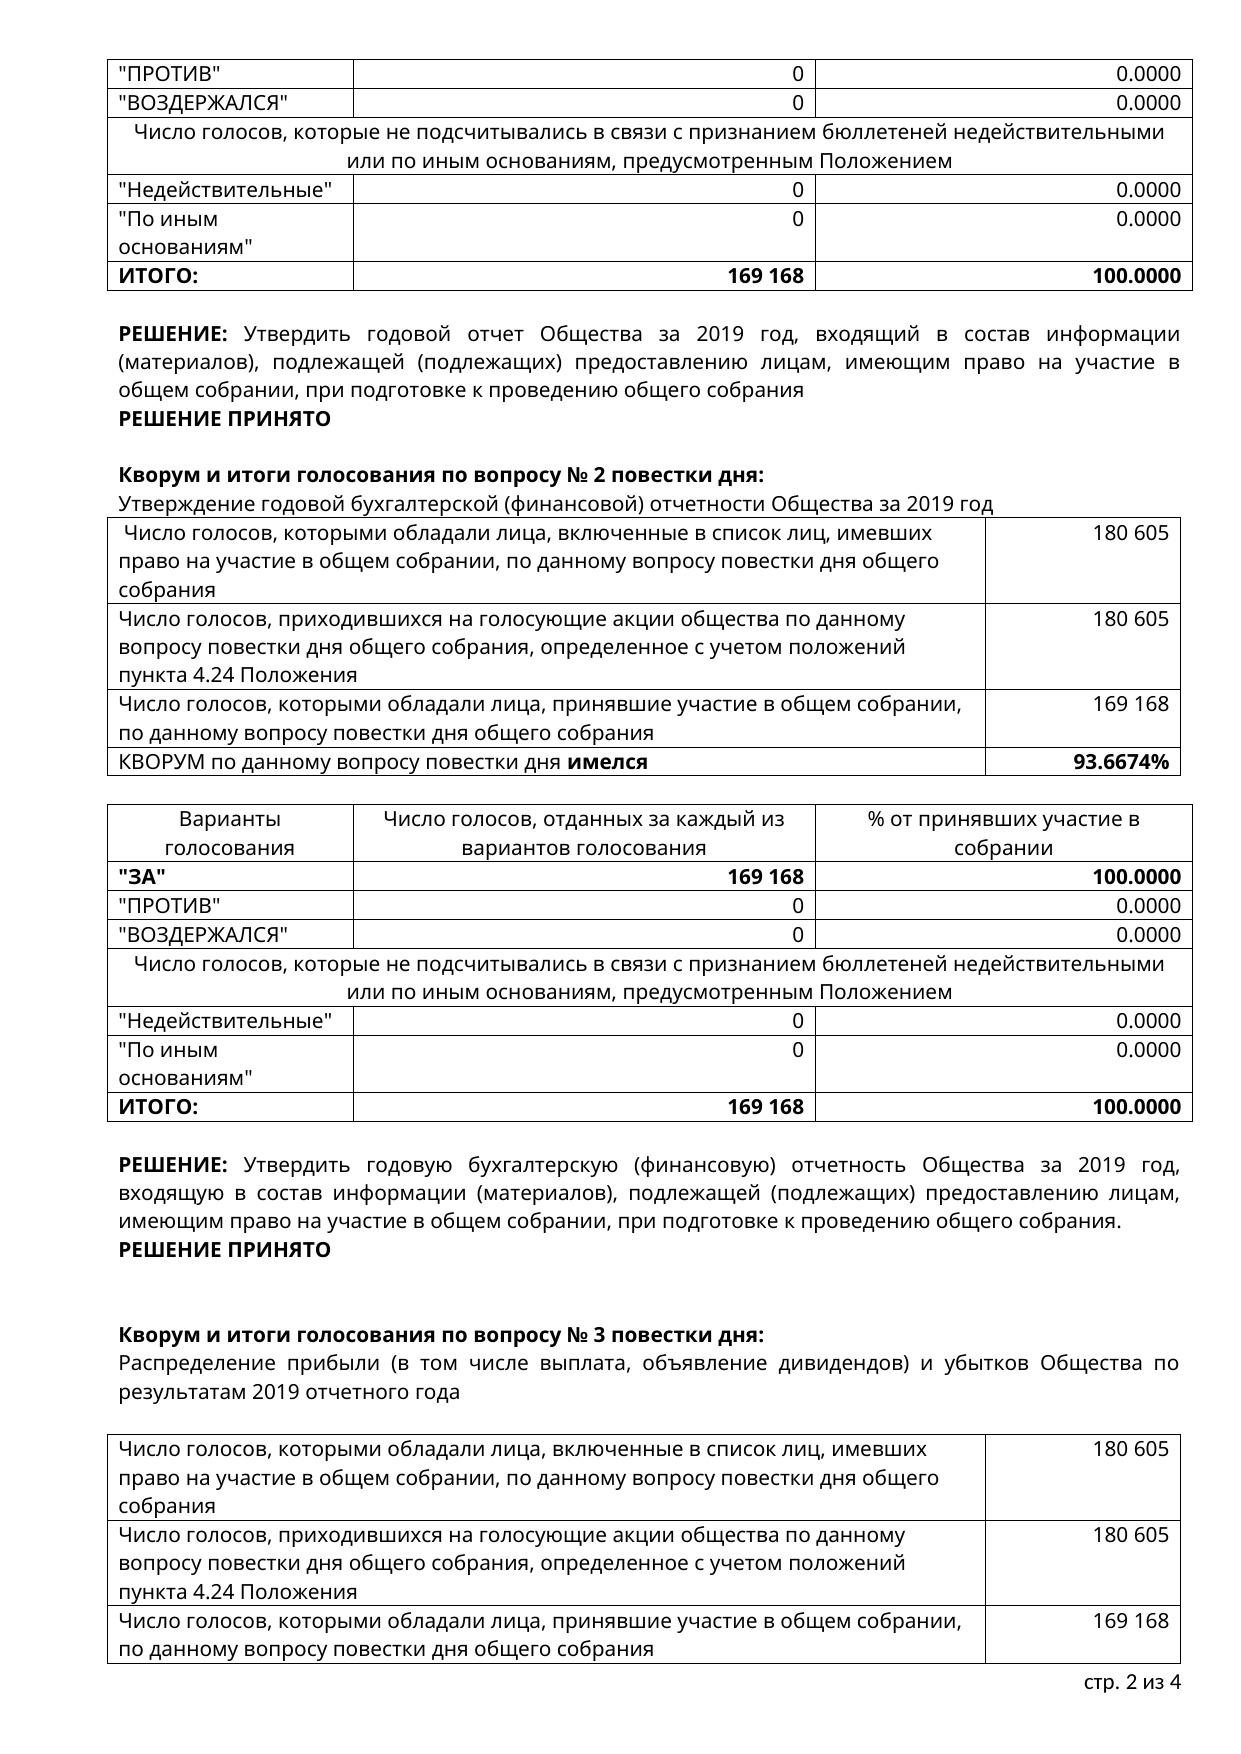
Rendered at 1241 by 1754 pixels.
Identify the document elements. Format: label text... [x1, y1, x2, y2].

table_header Варианты голосования [108, 805, 353, 861]
table_cell 169 168 [354, 262, 815, 290]
text Распределение прибыли (в том числе выплата, объявление дивидендов) и убытков Общества по результатам 2019 отчетного года [118, 1348, 1181, 1405]
table_cell 169 168 [354, 862, 815, 890]
text Утверждение годовой бухгалтерской (финансовой) отчетности Общества за 2019 год [118, 489, 1181, 517]
table_cell 0.0000 [816, 1036, 1192, 1092]
table_cell 93.6674% [986, 748, 1180, 775]
table_cell 0.0000 [816, 204, 1192, 261]
table_cell "Недействительные" [108, 175, 353, 203]
table_cell 180 605 [986, 1521, 1180, 1605]
table_cell 100.0000 [816, 1093, 1192, 1121]
table_header 180 605 [986, 1435, 1180, 1519]
text Кворум и итоги голосования по вопросу № 2 повестки дня: [118, 460, 1181, 489]
table_cell 100.0000 [816, 262, 1192, 290]
table_cell "ВОЗДЕРЖАЛСЯ" [108, 89, 353, 117]
table_cell 0 [354, 891, 815, 919]
table_header % от принявших участие в собрании [816, 805, 1192, 861]
table_cell 0 [354, 204, 815, 261]
table_cell "ВОЗДЕРЖАЛСЯ" [108, 920, 353, 948]
table_cell "По иным основаниям" [108, 1036, 353, 1092]
table_cell Число голосов, которыми обладали лица, принявшие участие в общем собрании, по данному вопросу повестки дня общего собрания [108, 690, 985, 746]
table_cell 0.0000 [816, 89, 1192, 117]
table_cell 0 [354, 175, 815, 203]
table_cell 0.0000 [816, 175, 1192, 203]
table_cell 169 168 [354, 1093, 815, 1121]
table_cell "По иным основаниям" [108, 204, 353, 261]
table_cell ИТОГО: [108, 262, 353, 290]
table_cell КВОРУМ по данному вопросу повестки дня имелся [108, 748, 985, 775]
table_cell "ЗА" [108, 862, 353, 890]
table_cell ИТОГО: [108, 1093, 353, 1121]
table_header Число голосов, отданных за каждый из вариантов голосования [354, 805, 815, 861]
table_cell 0 [354, 89, 815, 117]
text РЕШЕНИЕ ПРИНЯТО [118, 404, 1181, 432]
table_cell 100.0000 [816, 862, 1192, 890]
table_cell 180 605 [986, 604, 1180, 689]
table_cell 0 [354, 1036, 815, 1092]
table_cell Число голосов, которыми обладали лица, принявшие участие в общем собрании, по данному вопросу повестки дня общего собрания [108, 1606, 985, 1663]
table_cell 0 [354, 60, 815, 88]
table_cell Число голосов, приходившихся на голосующие акции общества по данному вопросу повестки дня общего собрания, определенное с учетом положений пункта 4.24 Положения [108, 604, 985, 689]
table_cell 0.0000 [816, 60, 1192, 88]
table_cell "ПРОТИВ" [108, 60, 353, 88]
table_cell 0 [354, 920, 815, 948]
text РЕШЕНИЕ ПРИНЯТО [118, 1235, 1181, 1263]
table_cell "ПРОТИВ" [108, 891, 353, 919]
table_cell 0 [354, 1007, 815, 1034]
table_cell Число голосов, которые не подсчитывались в связи с признанием бюллетеней недействительными или по иным основаниям, предусмотренным Положением [108, 118, 1192, 174]
table_cell "Недействительные" [108, 1007, 353, 1034]
table_cell 169 168 [986, 690, 1180, 746]
text РЕШЕНИЕ: Утвердить годовой отчет Общества за 2019 год, входящий в состав информации (материалов), подлежащей (подлежащих) предоставлению лицам, имеющим право на участие в общем собрании, при подготовке к проведению общего собрания [118, 319, 1181, 404]
table_cell 0.0000 [816, 891, 1192, 919]
table_cell 0.0000 [816, 1007, 1192, 1034]
table_cell Число голосов, которые не подсчитывались в связи с признанием бюллетеней недействительными или по иным основаниям, предусмотренным Положением [108, 949, 1192, 1006]
table_cell 0.0000 [816, 920, 1192, 948]
text РЕШЕНИЕ: Утвердить годовую бухгалтерскую (финансовую) отчетность Общества за 2019 год, входящую в состав информации (материалов), подлежащей (подлежащих) предоставлению лицам, имеющим право на участие в общем собрании, при подготовке к проведению общего собрания. [118, 1150, 1181, 1235]
table_header 180 605 [986, 518, 1180, 603]
table_cell Число голосов, приходившихся на голосующие акции общества по данному вопросу повестки дня общего собрания, определенное с учетом положений пункта 4.24 Положения [108, 1521, 985, 1605]
table_cell 169 168 [986, 1606, 1180, 1663]
text Кворум и итоги голосования по вопросу № 3 повестки дня: [118, 1320, 1181, 1348]
